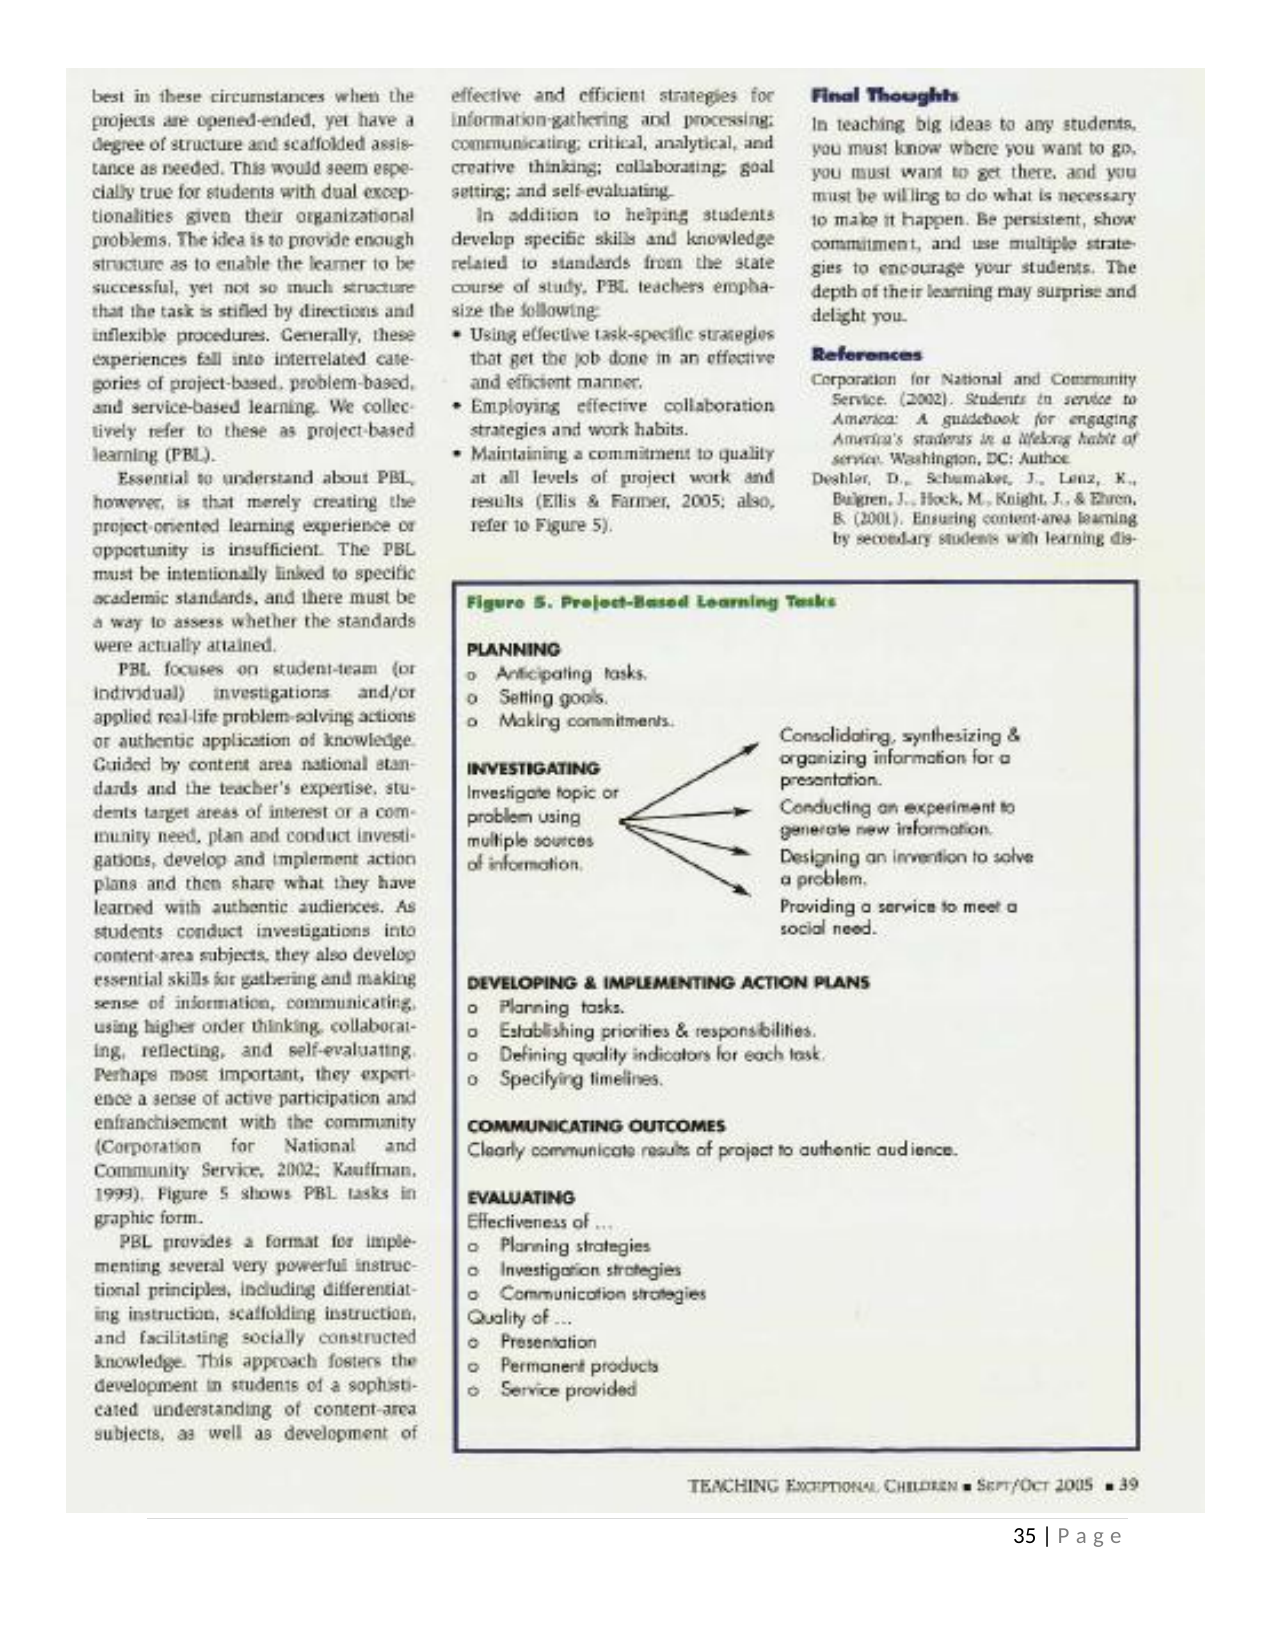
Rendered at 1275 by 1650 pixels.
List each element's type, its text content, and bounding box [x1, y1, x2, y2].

picture [66, 68, 1205, 1513]
text 35 | P a g e [56, 1521, 1121, 1549]
